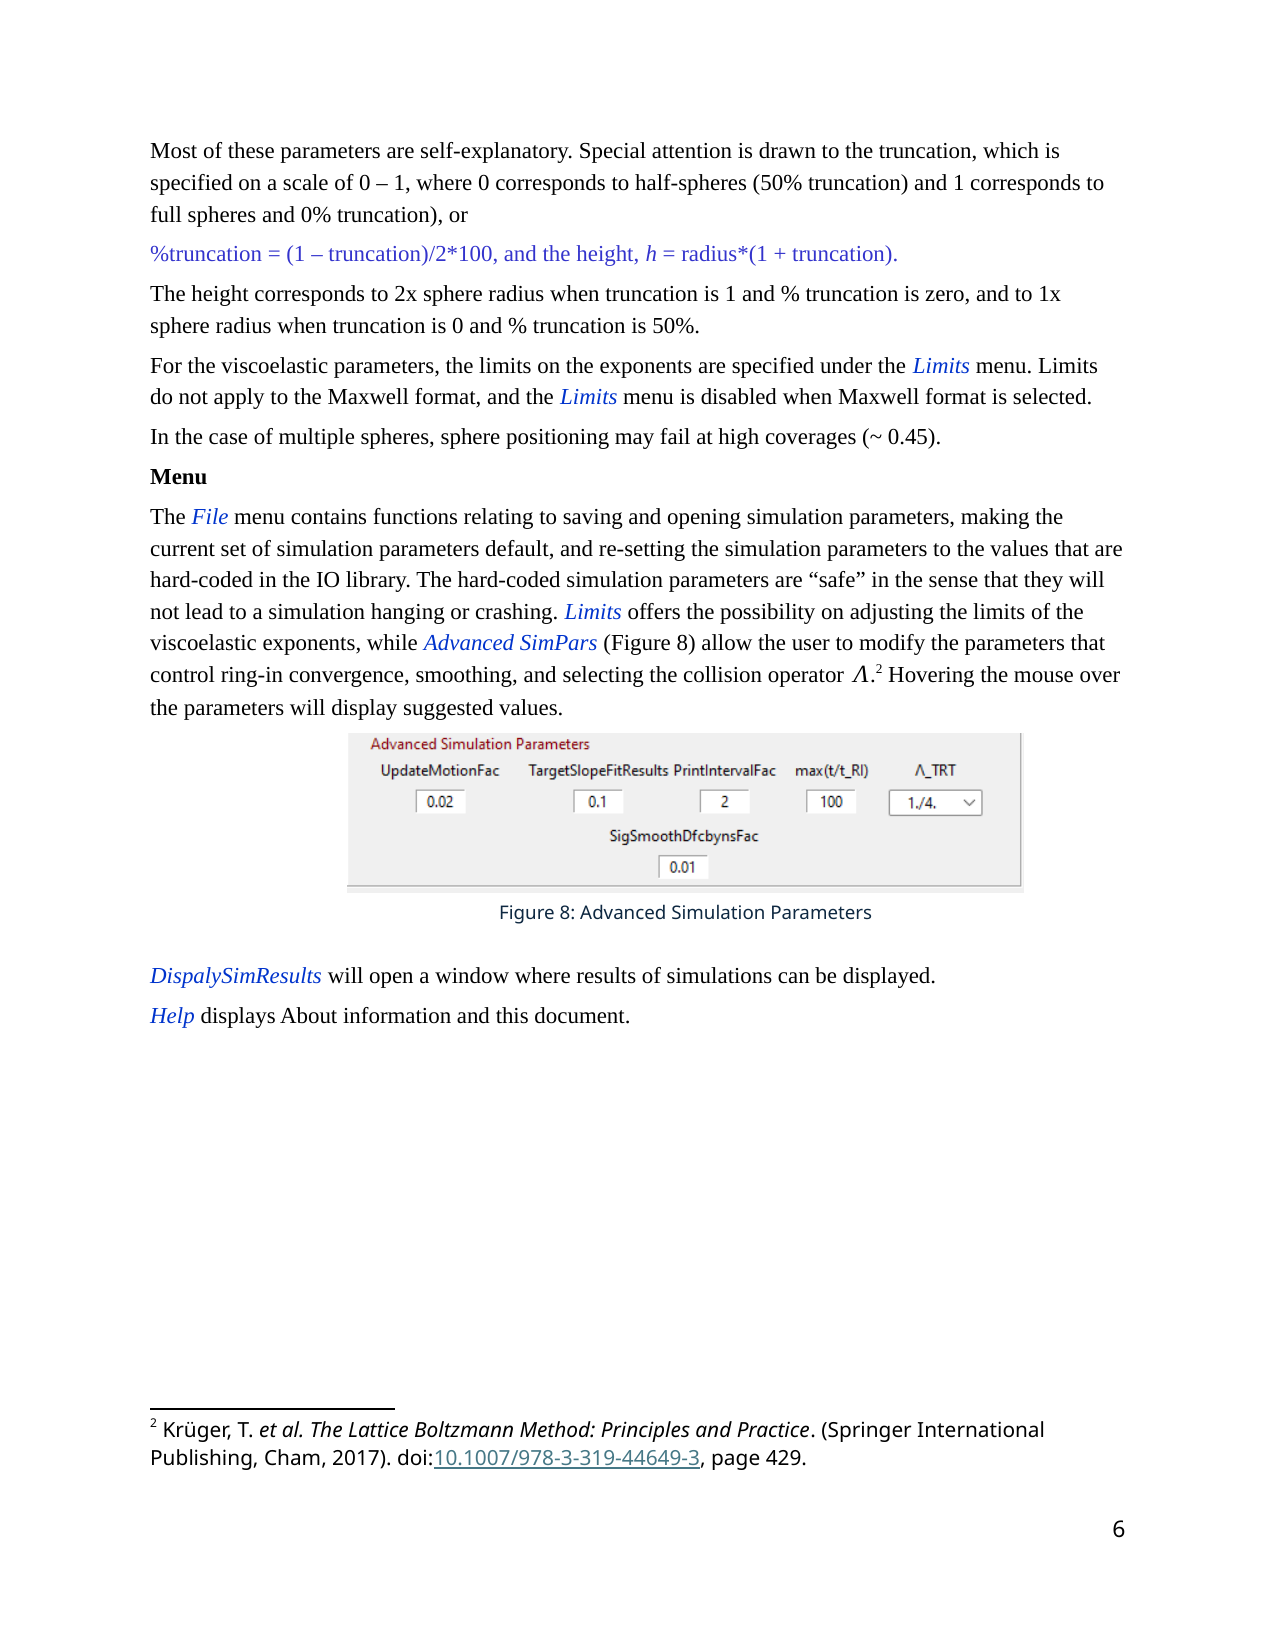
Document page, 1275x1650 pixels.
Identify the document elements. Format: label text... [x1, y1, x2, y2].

text Menu [150, 463, 1125, 489]
text %truncation = (1 – truncation)/2*100, and the height, h = radius*(1 + truncation). [150, 241, 1125, 267]
text For the viscoelastic parameters, the limits on the exponents are specified under the Limits menu. Limits do not apply to the Maxwell format, and the Limits menu is disabled when Maxwell format is selected. [150, 352, 1125, 410]
text Most of these parameters are self-explanatory. Special attention is drawn to the truncation, which is specified on a scale of 0 – 1, where 0 corresponds to half-spheres (50% truncation) and 1 corresponds to full spheres and 0% truncation), or [150, 137, 1125, 227]
text The File menu contains functions relating to saving and opening simulation parameters, making the current set of simulation parameters default, and re-setting the simulation parameters to the values that are hard-coded in the IO library. The hard-coded simulation parameters are “safe” in the sense that they will not lead to a simulation hanging or crashing. Limits offers the possibility on adjusting the limits of the viscoelastic exponents, while Advanced SimPars (Figure 8) allow the user to modify the parameters that control ring-in convergence, smoothing, and selecting the collision operator . Hovering the mouse over the parameters will display suggested values. [150, 503, 1125, 720]
text The height corresponds to 2x sphere radius when truncation is 1 and % truncation is zero, and to 1x sphere radius when truncation is 0 and % truncation is 50%. [150, 280, 1125, 338]
text In the case of multiple spheres, sphere positioning may fail at high coverages (~ 0.45). [150, 423, 1125, 450]
text Help displays About information and this document. [150, 1002, 1125, 1028]
picture [347, 733, 1024, 893]
